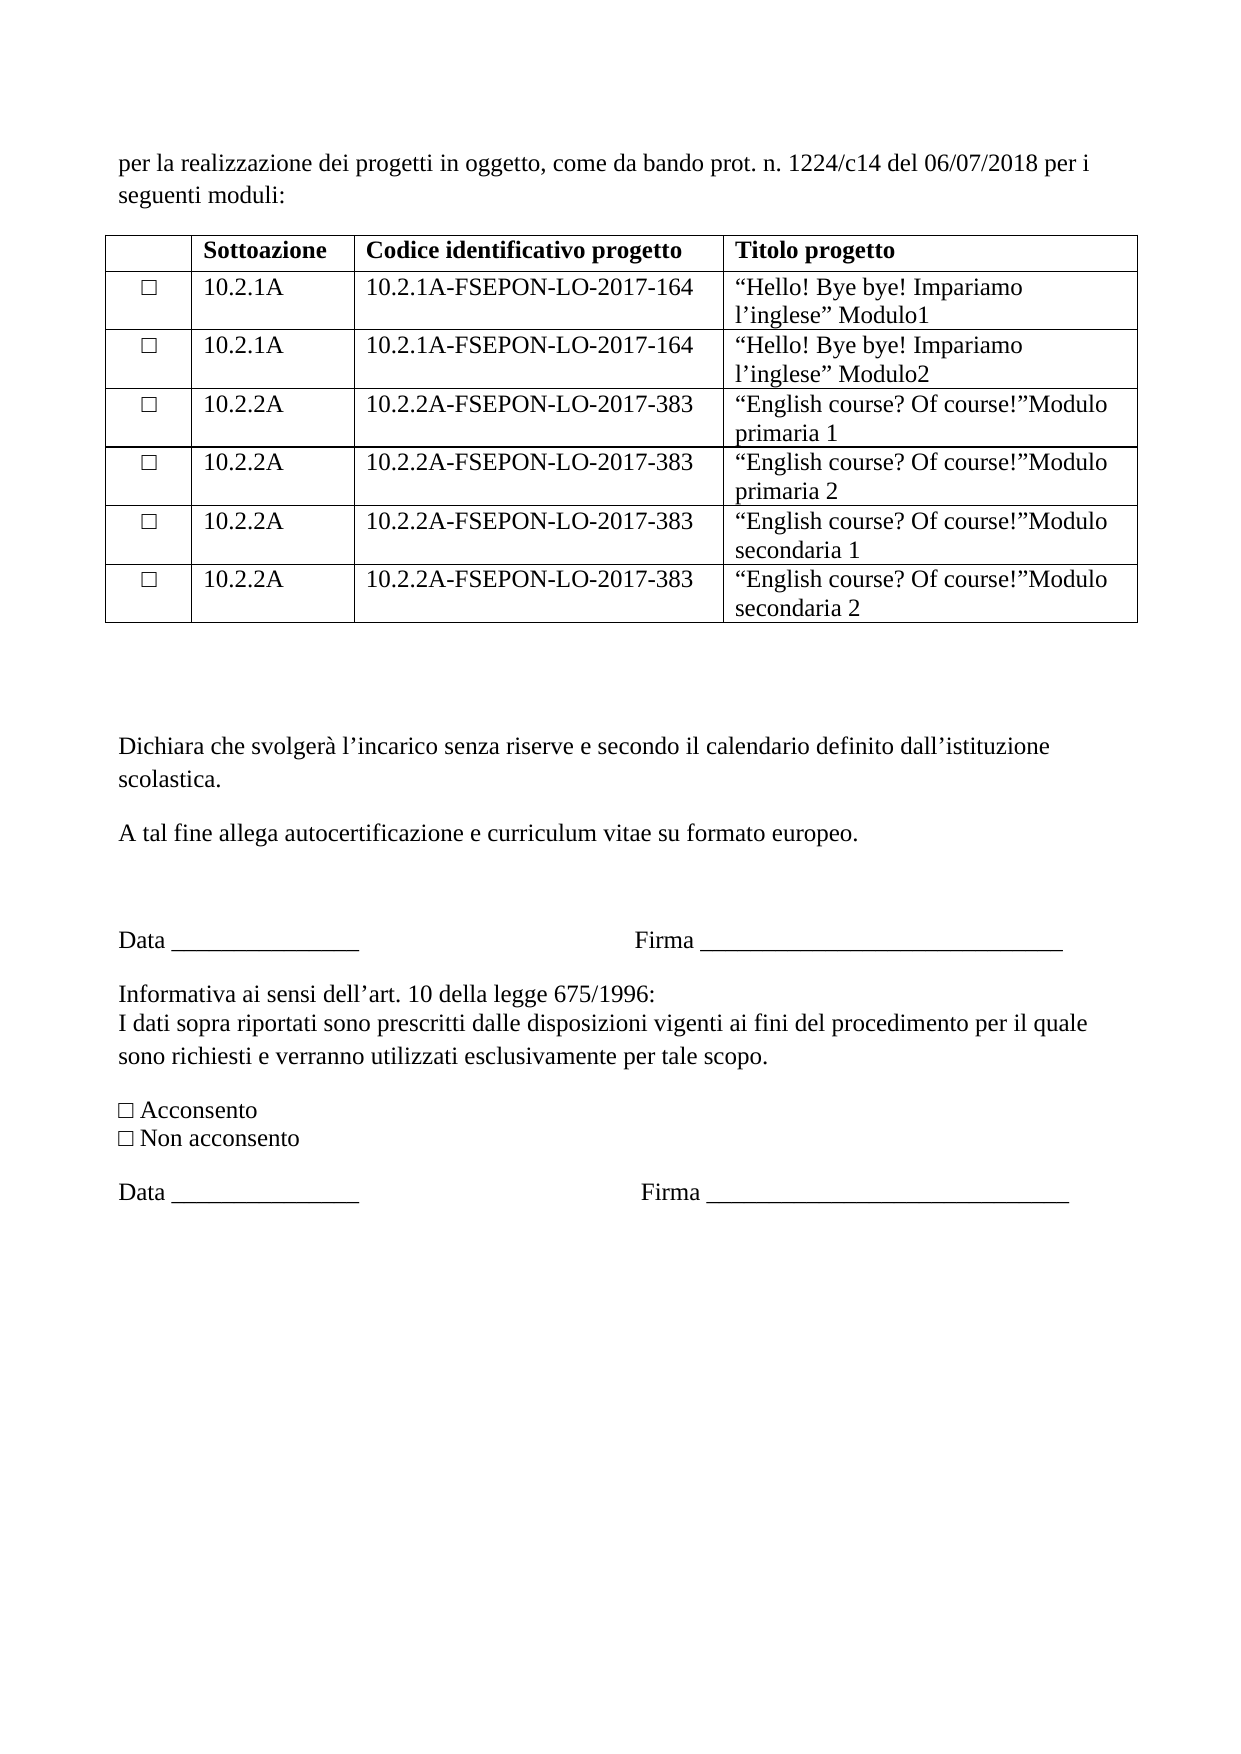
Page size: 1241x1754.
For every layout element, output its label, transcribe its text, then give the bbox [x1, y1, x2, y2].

table_cell 10.2.1A-FSEPON-LO-2017-164 [355, 272, 723, 329]
table_cell □ [106, 448, 191, 505]
table_cell “Hello! Bye bye! Impariamo l’inglese” Modulo2 [724, 330, 1137, 388]
text I dati sopra riportati sono prescritti dalle disposizioni vigenti ai fini del procedimento per il quale sono richiesti e verranno utilizzati esclusivamente per tale scopo. [118, 1008, 1122, 1070]
table_cell 10.2.1A-FSEPON-LO-2017-164 [355, 330, 723, 388]
table_cell 10.2.2A [192, 448, 354, 505]
table_cell 10.2.2A-FSEPON-LO-2017-383 [355, 448, 723, 505]
table_cell 10.2.1A [192, 330, 354, 388]
table_cell “Hello! Bye bye! Impariamo l’inglese” Modulo1 [724, 272, 1137, 329]
text A tal fine allega autocertificazione e curriculum vitae su formato europeo. [118, 818, 1122, 846]
text Dichiara che svolgerà l’incarico senza riserve e secondo il calendario definito dall’istituzione scolastica. [118, 731, 1122, 792]
table_cell “English course? Of course!”Modulo secondaria 1 [724, 506, 1137, 563]
table_cell □ [106, 389, 191, 446]
table_cell 10.2.2A [192, 389, 354, 446]
table_header [106, 236, 191, 271]
table_header Sottoazione [192, 236, 354, 271]
table_cell “English course? Of course!”Modulo primaria 2 [724, 448, 1137, 505]
table_cell □ [106, 330, 191, 388]
text per la realizzazione dei progetti in oggetto, come da bando prot. n. 1224/c14 del 06/07/2018 per i seguenti moduli: [118, 148, 1122, 209]
table_cell 10.2.2A [192, 565, 354, 622]
table_cell 10.2.2A-FSEPON-LO-2017-383 [355, 506, 723, 563]
table_header Titolo progetto [724, 236, 1137, 271]
table_cell □ [106, 272, 191, 329]
table_header Codice identificativo progetto [355, 236, 723, 271]
table_cell □ [106, 506, 191, 563]
table_cell 10.2.2A [192, 506, 354, 563]
text □ Non acconsento [118, 1123, 1122, 1152]
table_cell □ [106, 565, 191, 622]
text Data _______________ Firma _____________________________ [118, 1177, 1122, 1206]
table_cell “English course? Of course!”Modulo secondaria 2 [724, 565, 1137, 622]
table_cell 10.2.1A [192, 272, 354, 329]
text Informativa ai sensi dell’art. 10 della legge 675/1996: [118, 979, 1122, 1008]
table_cell 10.2.2A-FSEPON-LO-2017-383 [355, 389, 723, 446]
table_cell 10.2.2A-FSEPON-LO-2017-383 [355, 565, 723, 622]
table_cell “English course? Of course!”Modulo primaria 1 [724, 389, 1137, 446]
text Data _______________ Firma _____________________________ [118, 925, 1122, 954]
text □ Acconsento [118, 1095, 1122, 1123]
